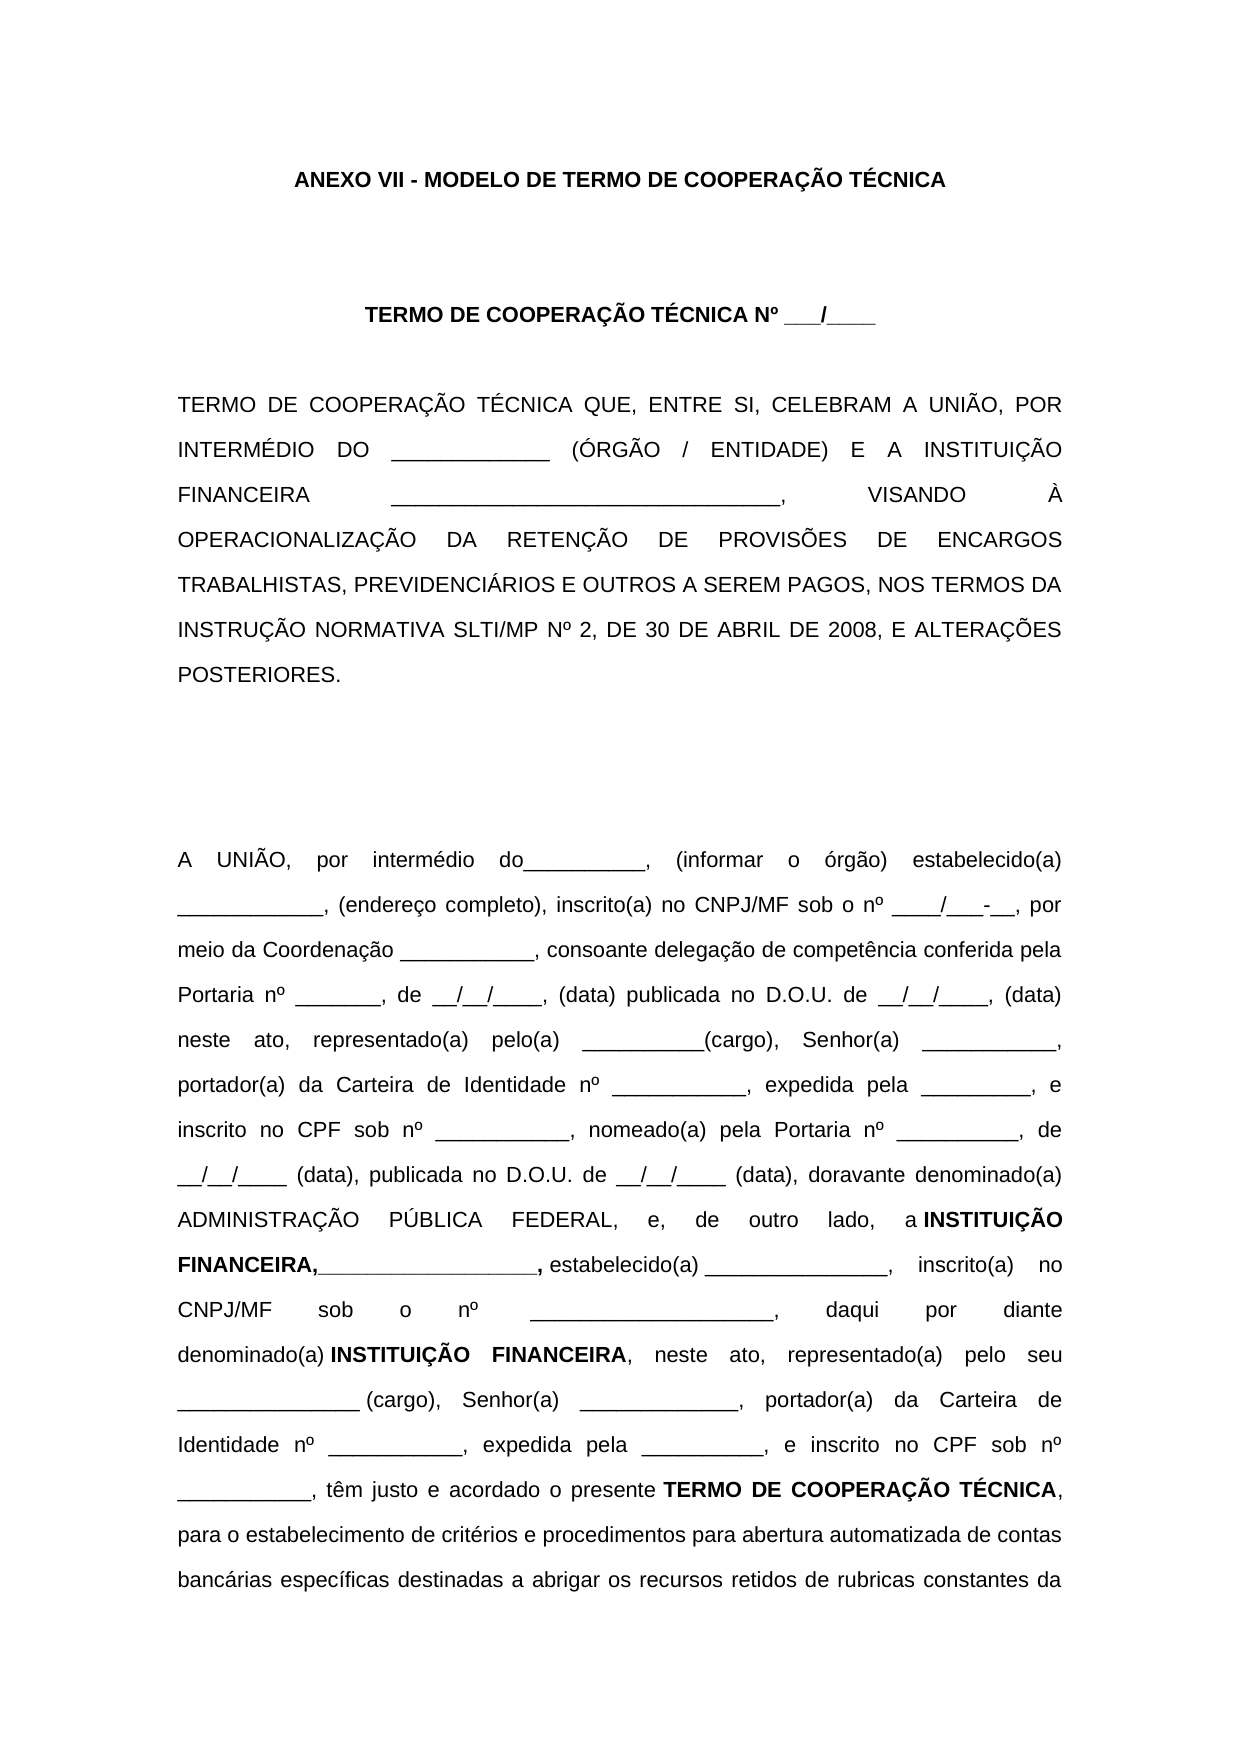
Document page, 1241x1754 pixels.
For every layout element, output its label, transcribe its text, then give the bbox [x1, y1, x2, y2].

text TERMO DE COOPERAÇÃO TÉCNICA QUE, ENTRE SI, CELEBRAM A UNIÃO, POR INTERMÉDIO DO _____________ (ÓRGÃO / ENTIDADE) E A INSTITUIÇÃO FINANCEIRA ________________________________, VISANDO À OPERACIONALIZAÇÃO DA RETENÇÃO DE PROVISÕES DE ENCARGOS TRABALHISTAS, PREVIDENCIÁRIOS E OUTROS A SEREM PAGOS, NOS TERMOS DA INSTRUÇÃO NORMATIVA SLTI/MP Nº 2, DE 30 DE ABRIL DE 2008, E ALTERAÇÕES POSTERIORES. [177, 373, 1063, 688]
text TERMO DE COOPERAÇÃO TÉCNICA Nº ___/____ [177, 283, 1063, 328]
text ANEXO VII - MODELO DE TERMO DE COOPERAÇÃO TÉCNICA [177, 148, 1063, 193]
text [177, 828, 1063, 1593]
